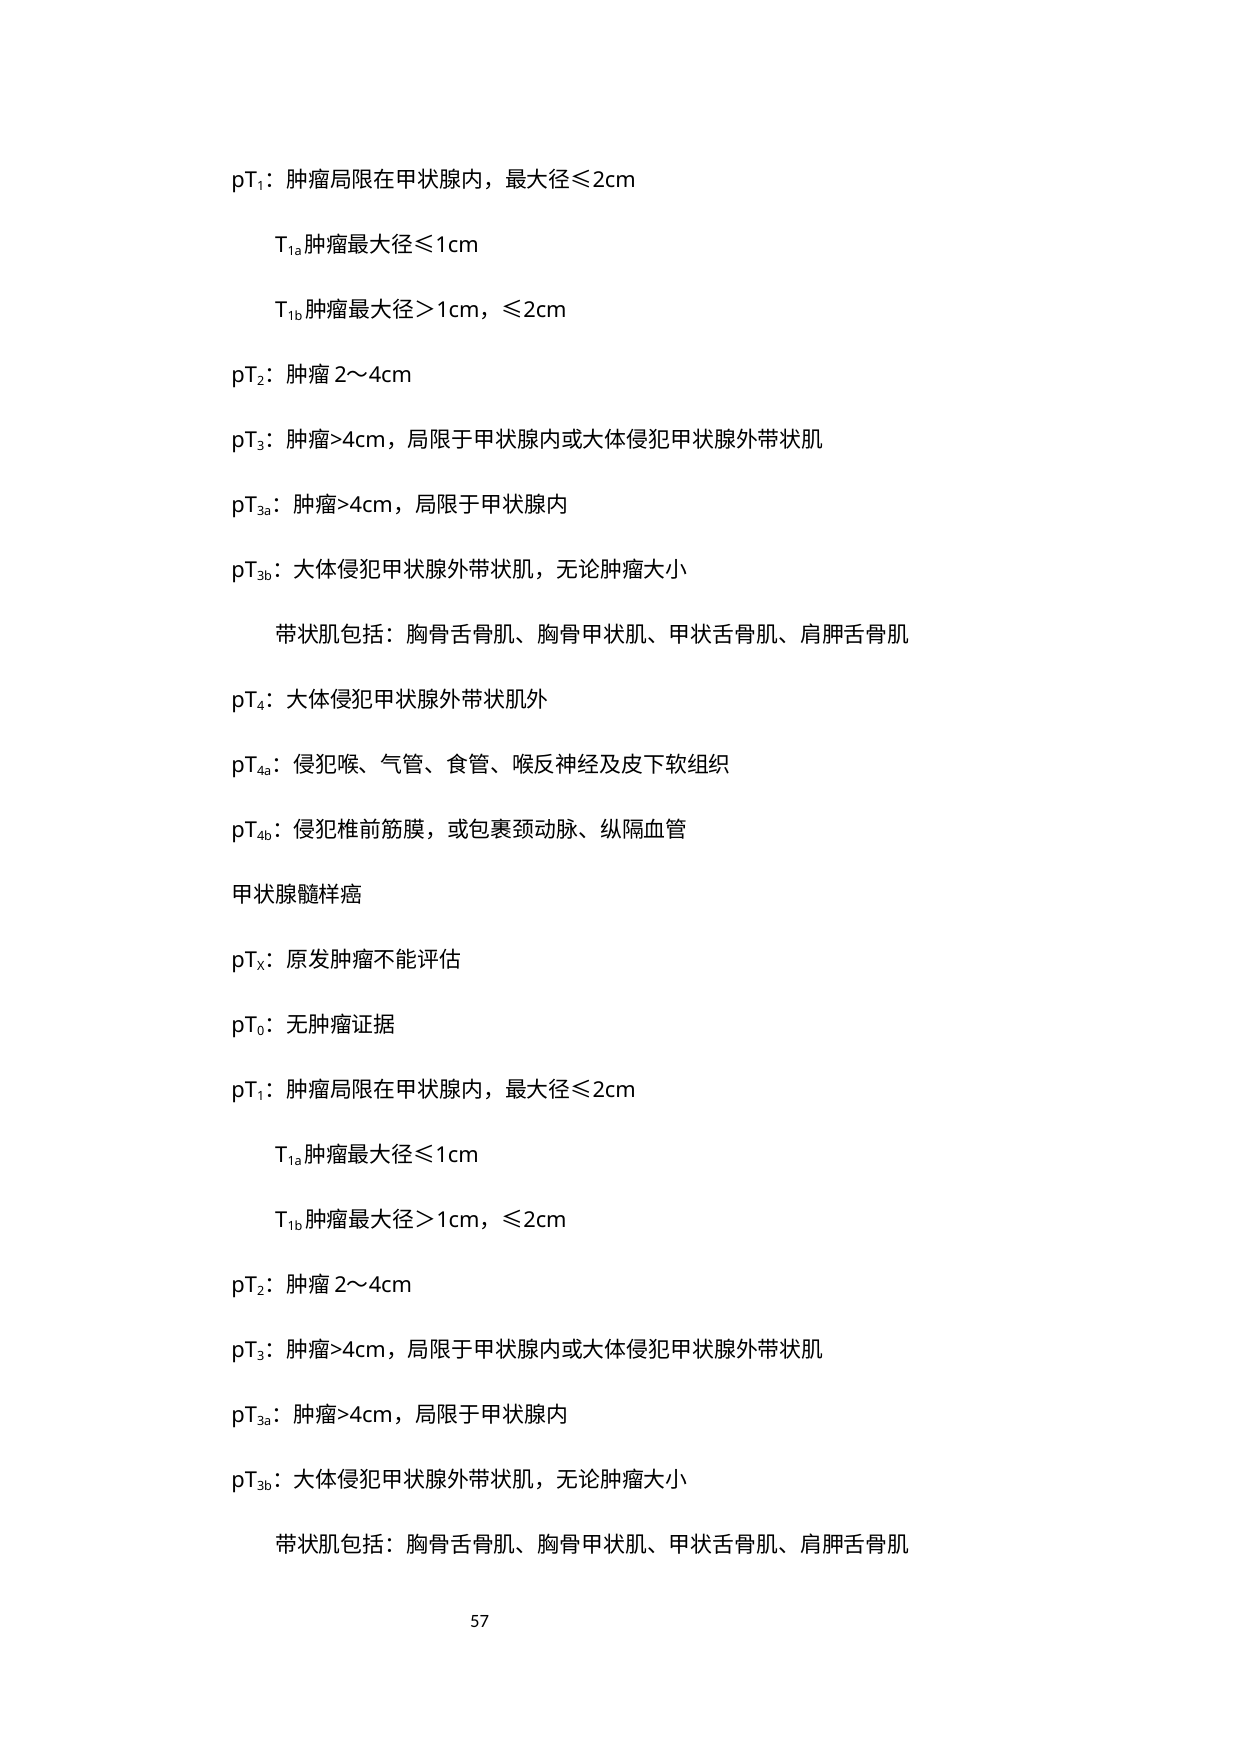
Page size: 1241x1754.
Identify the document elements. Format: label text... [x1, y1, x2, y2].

list T1a肿瘤最大径≤1cm [187, 1137, 1053, 1169]
list T1b肿瘤最大径＞1cm，≤2cm [187, 292, 1053, 324]
list pT3b：大体侵犯甲状腺外带状肌，无论肿瘤大小 [187, 552, 1053, 584]
list pTX：原发肿瘤不能评估 [187, 942, 1053, 974]
list 带状肌包括：胸骨舌骨肌、胸骨甲状肌、甲状舌骨肌、肩胛舌骨肌 [187, 1527, 1053, 1559]
list pT4b：侵犯椎前筋膜，或包裹颈动脉、纵隔血管 [187, 812, 1053, 844]
list pT3a：肿瘤>4cm，局限于甲状腺内 [187, 487, 1053, 519]
list 带状肌包括：胸骨舌骨肌、胸骨甲状肌、甲状舌骨肌、肩胛舌骨肌 [187, 617, 1053, 649]
list pT3：肿瘤>4cm，局限于甲状腺内或大体侵犯甲状腺外带状肌 [187, 1332, 1053, 1364]
list pT4：大体侵犯甲状腺外带状肌外 [187, 682, 1053, 714]
list pT1：肿瘤局限在甲状腺内，最大径≤2cm [187, 1072, 1053, 1104]
list pT3b：大体侵犯甲状腺外带状肌，无论肿瘤大小 [187, 1462, 1053, 1494]
list T1b肿瘤最大径＞1cm，≤2cm [187, 1202, 1053, 1234]
list 甲状腺髓样癌 [187, 877, 1053, 909]
list pT0：无肿瘤证据 [187, 1007, 1053, 1039]
list pT3：肿瘤>4cm，局限于甲状腺内或大体侵犯甲状腺外带状肌 [187, 422, 1053, 454]
list pT2：肿瘤2～4cm [187, 357, 1053, 389]
list pT1：肿瘤局限在甲状腺内，最大径≤2cm [187, 162, 1053, 194]
list pT2：肿瘤2～4cm [187, 1267, 1053, 1299]
list pT4a：侵犯喉、气管、食管、喉反神经及皮下软组织 [187, 747, 1053, 779]
list pT3a：肿瘤>4cm，局限于甲状腺内 [187, 1397, 1053, 1429]
list T1a肿瘤最大径≤1cm [187, 227, 1053, 259]
